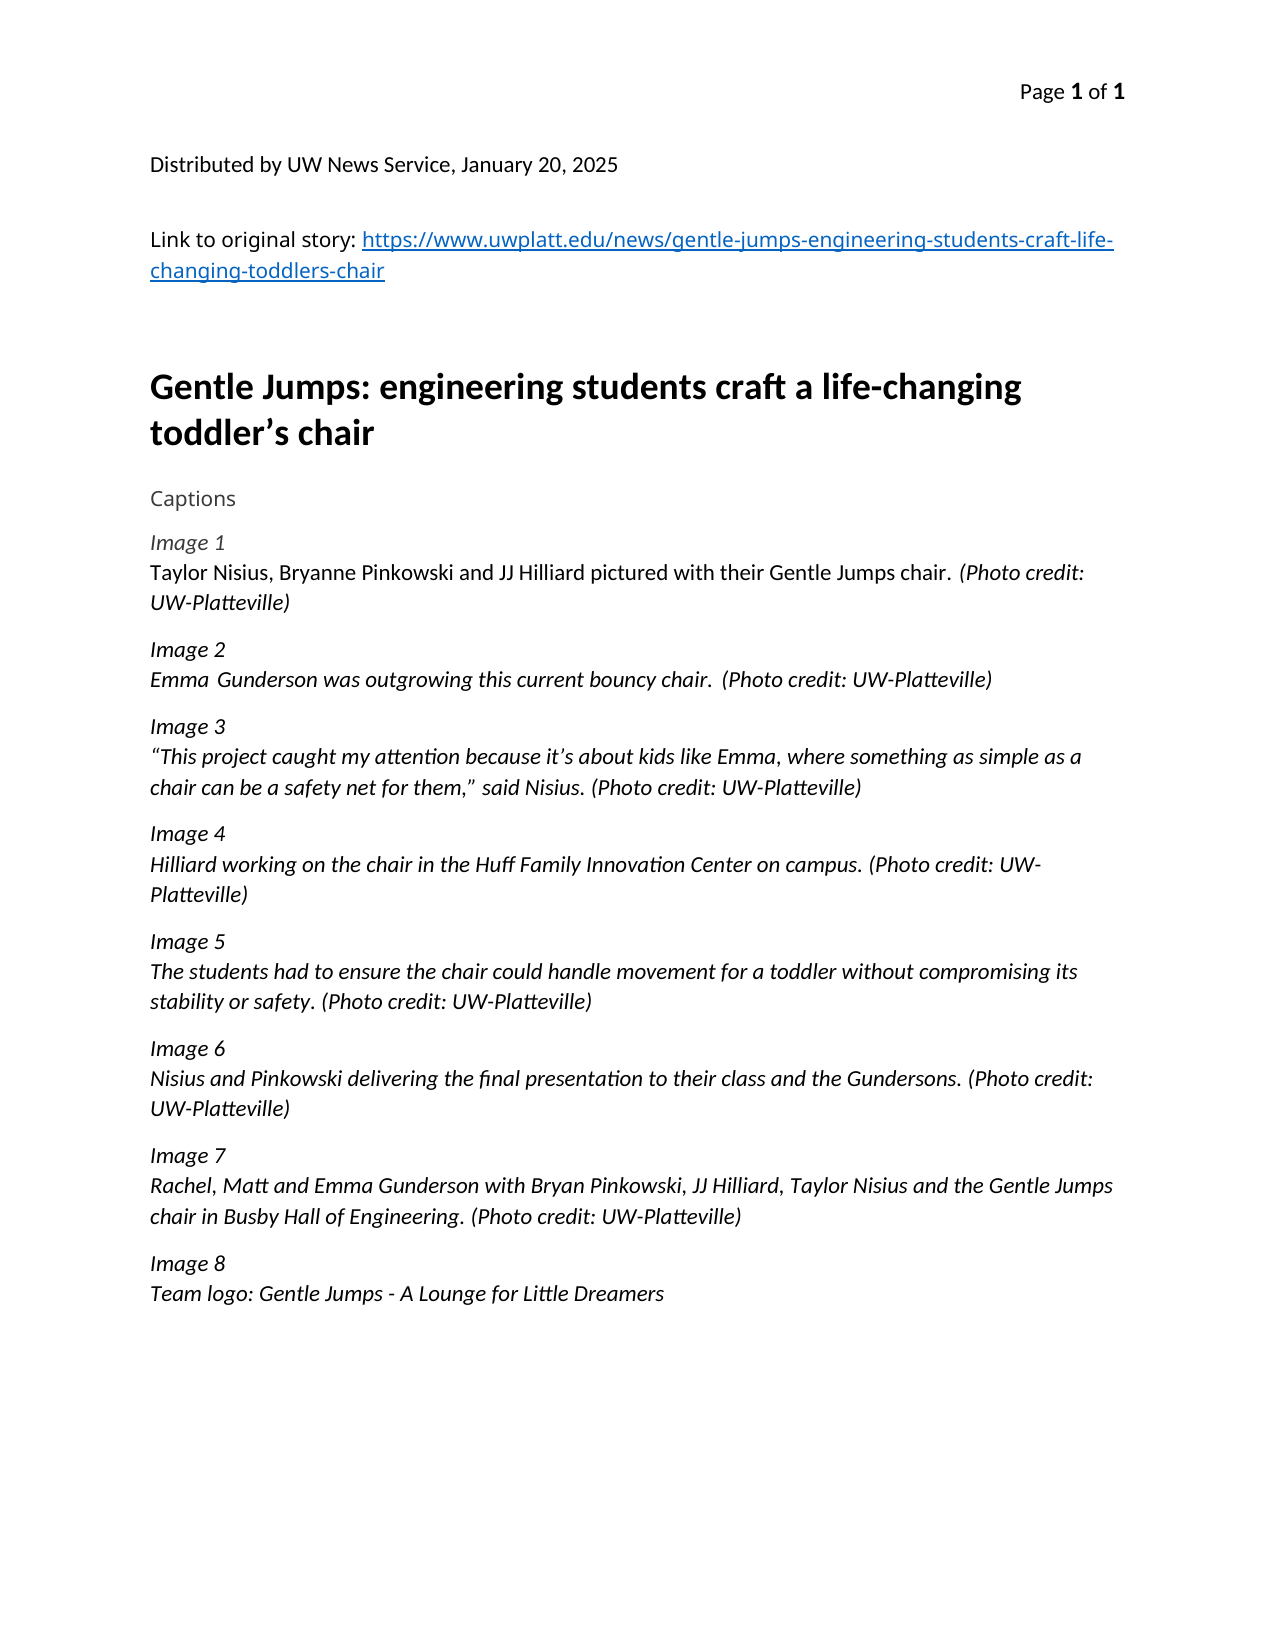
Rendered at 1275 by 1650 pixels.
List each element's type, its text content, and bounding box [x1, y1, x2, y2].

text Image 5 The students had to ensure the chair could handle movement for a toddler without compromising its stability or safety. (Photo credit: UW-Platteville) [150, 927, 1125, 1015]
text Captions [150, 484, 1125, 512]
text Distributed by UW News Service, January 20, 2025 [150, 150, 1125, 178]
text Image 1 Taylor Nisius, Bryanne Pinkowski and JJ Hilliard pictured with their Gentle Jumps chair. (Photo credit: UW-Platteville) [150, 528, 1125, 616]
text Image 6 Nisius and Pinkowski delivering the final presentation to their class and the Gundersons. (Photo credit: UW-Platteville) [150, 1034, 1125, 1123]
text Image 3 “This project caught my attention because it’s about kids like Emma, where something as simple as a chair can be a safety net for them,” said Nisius. (Photo credit: UW-Platteville) [150, 712, 1125, 801]
text Link to original story: https://www.uwplatt.edu/news/gentle-jumps-engineering-students-craft-life-changing-toddlers-chair [150, 225, 1125, 284]
text Image 2 Emma Gunderson was outgrowing this current bouncy chair. (Photo credit: UW-Platteville) [150, 635, 1125, 693]
text Image 4 Hilliard working on the chair in the Huff Family Innovation Center on campus. (Photo credit: UW-Platteville) [150, 819, 1125, 908]
text Image 8 Team logo: Gentle Jumps - A Lounge for Little Dreamers [150, 1249, 1125, 1307]
text Gentle Jumps: engineering students craft a life-changing toddler’s chair [150, 363, 1125, 455]
text Image 7 Rachel, Matt and Emma Gunderson with Bryan Pinkowski, JJ Hilliard, Taylor Nisius and the Gentle Jumps chair in Busby Hall of Engineering. (Photo credit: UW-Platteville) [150, 1141, 1125, 1230]
